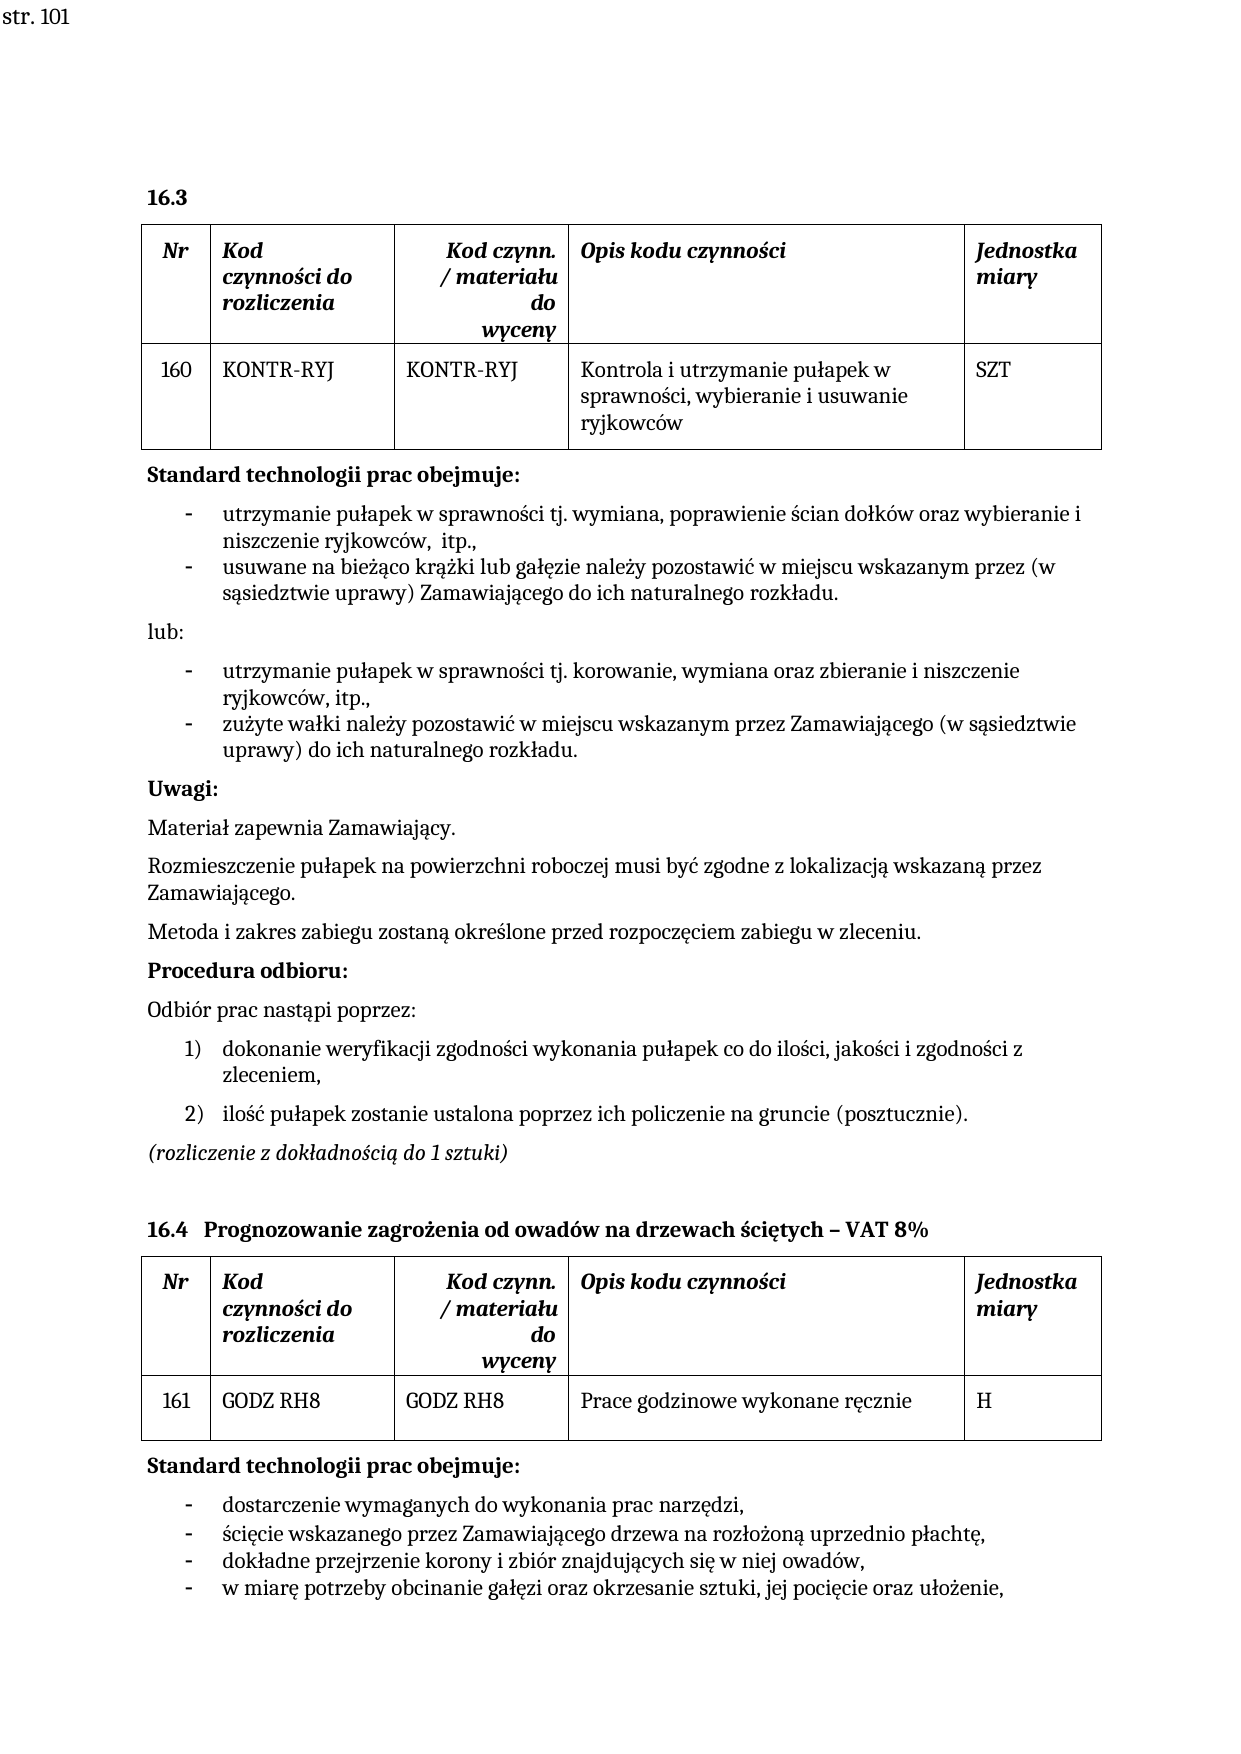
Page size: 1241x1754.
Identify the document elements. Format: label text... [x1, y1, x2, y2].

text Odbiór prac nastąpi poprzez: [147, 996, 1119, 1023]
subtitle Prognozowanie zagrożenia od owadów na drzewach ściętych – VAT 8% [147, 1217, 1119, 1243]
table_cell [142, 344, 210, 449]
list dostarczenie wymaganych do wykonania prac narzędzi, [185, 1492, 1119, 1518]
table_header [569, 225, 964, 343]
list utrzymanie pułapek w sprawności tj. wymiana, poprawienie ścian dołków oraz wybieranie i niszczenie ryjkowców, itp., [185, 501, 1092, 554]
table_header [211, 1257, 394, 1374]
list dokonanie weryfikacji zgodności wykonania pułapek co do ilości, jakości i zgodności z zleceniem, [185, 1035, 1092, 1088]
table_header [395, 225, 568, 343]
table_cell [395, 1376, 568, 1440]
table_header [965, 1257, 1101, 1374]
text (rozliczenie z dokładnością do 1 sztuki) [147, 1139, 1119, 1166]
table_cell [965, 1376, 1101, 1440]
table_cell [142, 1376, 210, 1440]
subtitle 16.3 [147, 185, 1119, 211]
subtitle Procedura odbioru: [147, 958, 1119, 984]
text Rozmieszczenie pułapek na powierzchni roboczej musi być zgodne z lokalizacją wskazaną przez Zamawiającego. [147, 853, 1093, 906]
text lub: [147, 619, 1119, 645]
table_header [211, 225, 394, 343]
list utrzymanie pułapek w sprawności tj. korowanie, wymiana oraz zbieranie i niszczenie ryjkowców, itp., [185, 658, 1092, 711]
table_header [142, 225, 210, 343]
subtitle Uwagi: [147, 776, 1119, 802]
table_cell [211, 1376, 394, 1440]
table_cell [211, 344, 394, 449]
list zużyte wałki należy pozostawić w miejscu wskazanym przez Zamawiającego (w sąsiedztwie uprawy) do ich naturalnego rozkładu. [185, 711, 1093, 763]
text Standard technologii prac obejmuje: [147, 1453, 1119, 1479]
list ilość pułapek zostanie ustalona poprzez ich policzenie na gruncie (posztucznie). [185, 1101, 1119, 1127]
list w miarę potrzeby obcinanie gałęzi oraz okrzesanie sztuki, jej pocięcie oraz ułożenie, [185, 1575, 1119, 1601]
text Metoda i zakres zabiegu zostaną określone przed rozpoczęciem zabiegu w zleceniu. [147, 919, 1119, 945]
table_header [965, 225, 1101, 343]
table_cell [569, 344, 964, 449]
text Standard technologii prac obejmuje: [147, 462, 1119, 488]
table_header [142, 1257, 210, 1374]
list dokładne przejrzenie korony i zbiór znajdujących się w niej owadów, [185, 1547, 1119, 1574]
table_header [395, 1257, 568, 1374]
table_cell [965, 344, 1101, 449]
list usuwane na bieżąco krążki lub gałęzie należy pozostawić w miejscu wskazanym przez (w sąsiedztwie uprawy) Zamawiającego do ich naturalnego rozkładu. [185, 554, 1093, 606]
list ścięcie wskazanego przez Zamawiającego drzewa na rozłożoną uprzednio płachtę, [185, 1518, 1119, 1547]
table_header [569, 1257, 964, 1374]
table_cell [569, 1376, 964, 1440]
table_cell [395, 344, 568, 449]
text Materiał zapewnia Zamawiający. [147, 814, 1119, 841]
